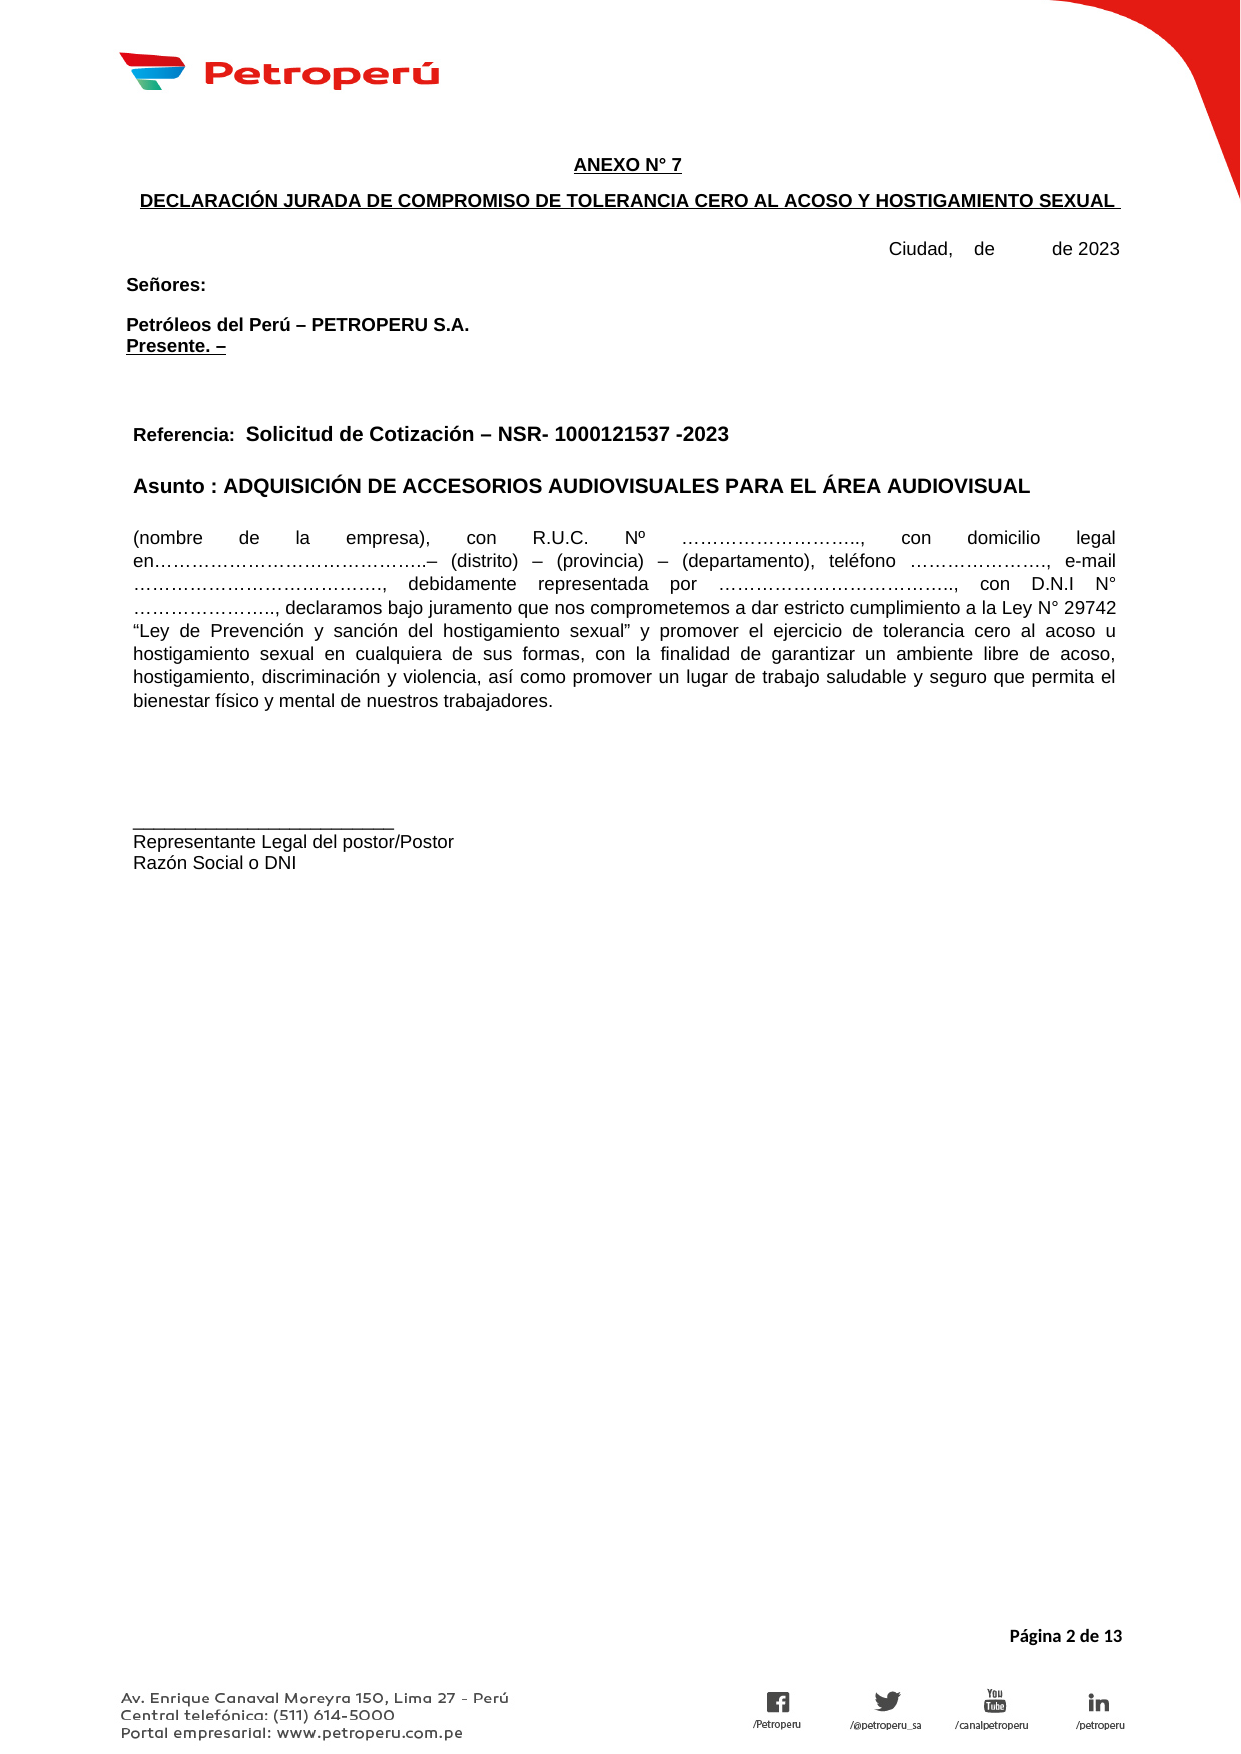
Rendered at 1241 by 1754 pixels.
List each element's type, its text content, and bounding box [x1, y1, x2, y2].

text ANEXO N° 7 [133, 154, 1122, 176]
text Ciudad, de de 2023 [724, 238, 1120, 259]
text Referencia: Solicitud de Cotización – NSR- 1000121537 -2023 [133, 421, 1122, 445]
picture [1, 0, 1241, 209]
picture [2, 1680, 1241, 1754]
text DECLARACIÓN JURADA DE COMPROMISO DE TOLERANCIA CERO AL ACOSO Y HOSTIGAMIENTO SEXUAL [133, 190, 1122, 211]
text Petróleos del Perú – PETROPERU S.A. [126, 313, 1120, 335]
text Señores: [126, 274, 1120, 295]
text Representante Legal del postor/Postor [133, 831, 1122, 852]
text Presente. – [126, 335, 1120, 357]
text _________________________ [133, 809, 1122, 831]
text Razón Social o DNI [133, 852, 1122, 874]
text (nombre de la empresa), con R.U.C. Nº ……………………….., con domicilio legal en……………………………………..– (distrito) – (provincia) – (departamento), teléfono …………………., e-mail …………………………………., debidamente representada por ……………………………….., con D.N.I N° ………………….., declaramos bajo juramento que nos comprometemos a dar estricto cumplimiento a la Ley N° 29742 “Ley de Prevención y sanción del hostigamiento sexual” y promover el ejercicio de tolerancia cero al acoso u hostigamiento sexual en cualquiera de sus formas, con la finalidad de garantizar un ambiente libre de acoso, hostigamiento, discriminación y violencia, así como promover un lugar de trabajo saludable y seguro que permita el bienestar físico y mental de nuestros trabajadores. [133, 527, 1117, 711]
text Asunto : ADQUISICIÓN DE ACCESORIOS AUDIOVISUALES PARA EL ÁREA AUDIOVISUAL [133, 474, 1122, 498]
